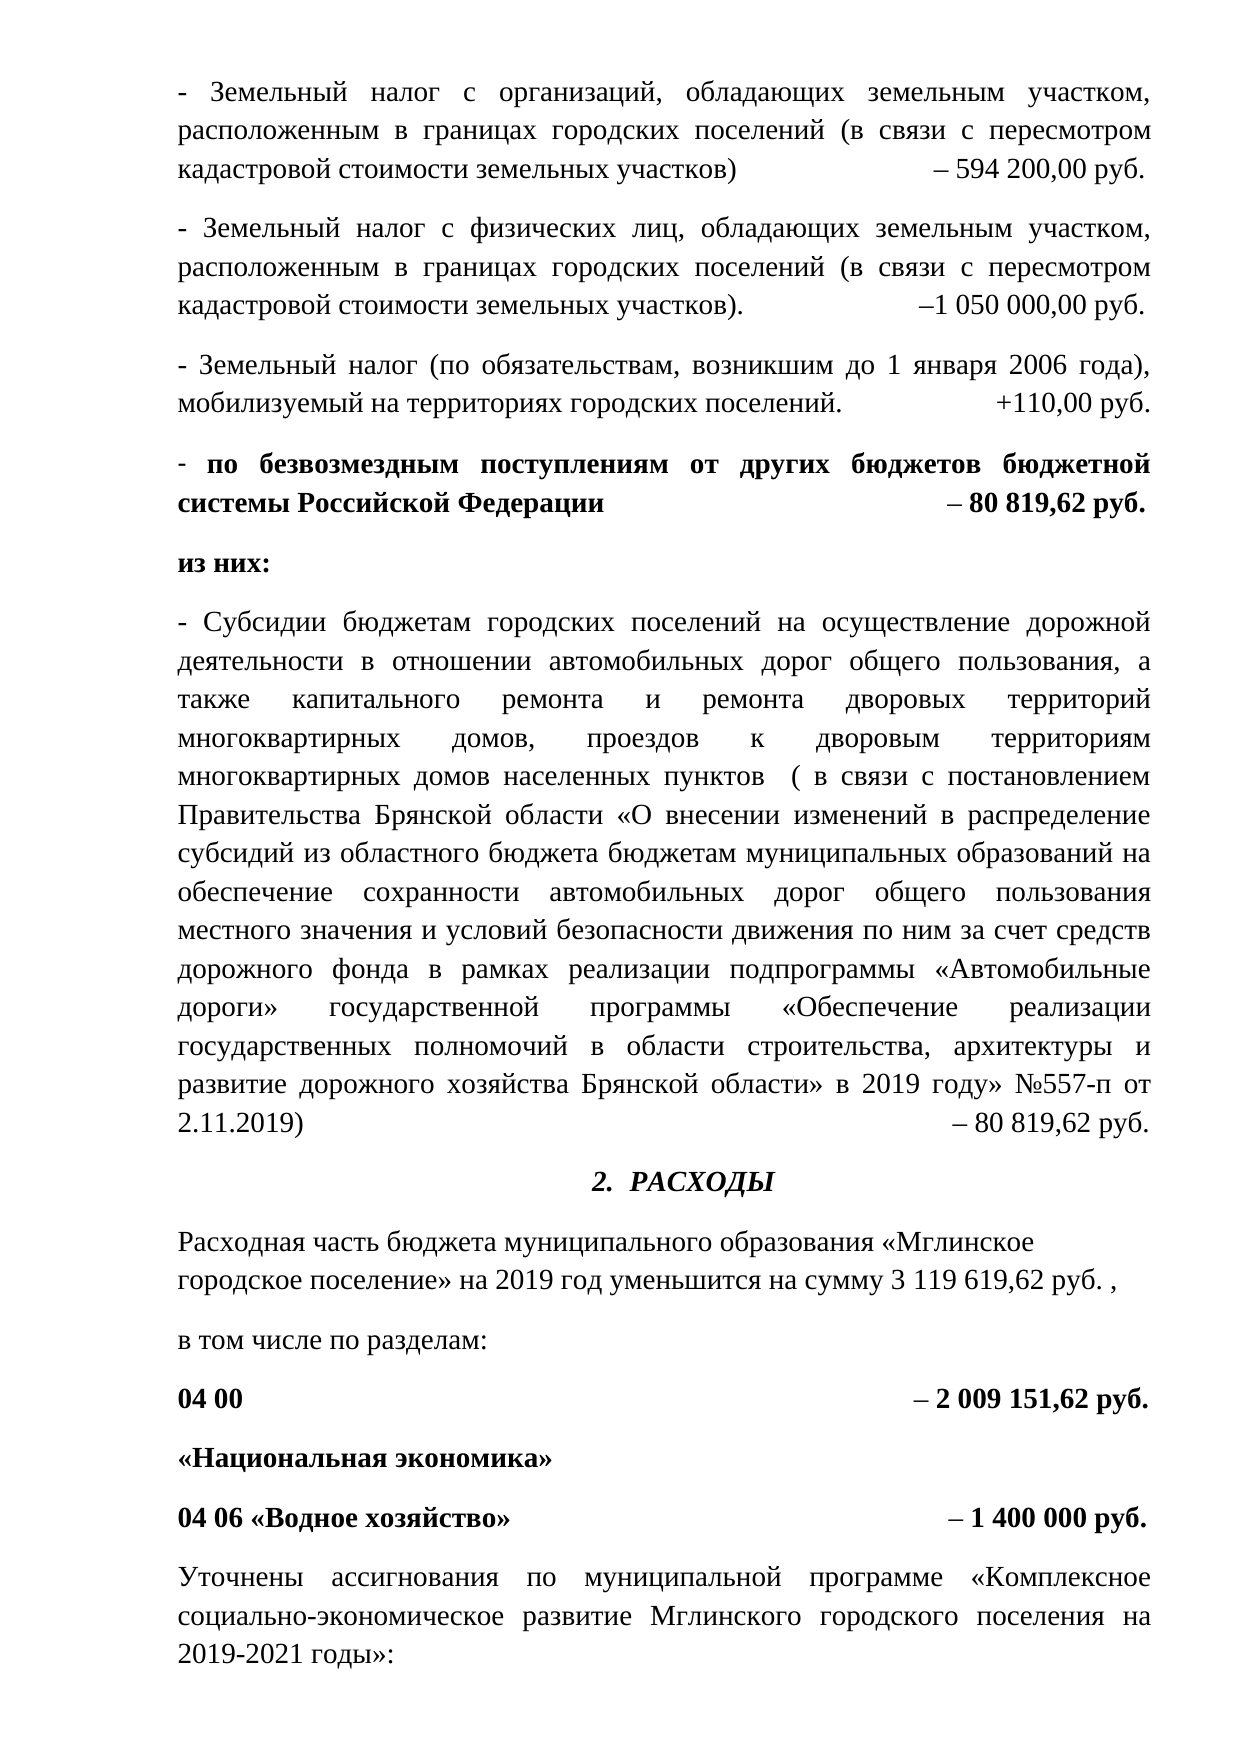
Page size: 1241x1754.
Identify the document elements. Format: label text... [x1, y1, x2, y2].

text Уточнены ассигнования по муниципальной программе «Комплексное социально-экономическое развитие Мглинского городского поселения на 2019-2021 годы»: [177, 1559, 1152, 1670]
text - Земельный налог (по обязательствам, возникшим до 1 января 2006 года), мобилизуемый на территориях городских поселений. +110,00 руб. [177, 347, 1152, 419]
text Расходная часть бюджета муниципального образования «Мглинское городское поселение» на 2019 год уменьшится на сумму 3 119 619,62 руб. , [177, 1224, 1152, 1296]
text 04 06 «Водное хозяйство» – 1 400 000 руб. [177, 1500, 1152, 1533]
text - Земельный налог с организаций, обладающих земельным участком, расположенным в границах городских поселений (в связи с пересмотром кадастровой стоимости земельных участков) – 594 200,00 руб. [177, 74, 1152, 184]
text в том числе по разделам: [177, 1322, 1152, 1355]
text из них: [177, 545, 1152, 578]
text - Земельный налог с физических лиц, обладающих земельным участком, расположенным в границах городских поселений (в связи с пересмотром кадастровой стоимости земельных участков). –1 050 000,00 руб. [177, 210, 1152, 321]
text - Субсидии бюджетам городских поселений на осуществление дорожной деятельности в отношении автомобильных дорог общего пользования, а также капитального ремонта и ремонта дворовых территорий многоквартирных домов, проездов к дворовым территориям многоквартирных домов населенных пунктов ( в связи с постановлением Правительства Брянской области «О внесении изменений в распределение субсидий из областного бюджета бюджетам муниципальных образований на обеспечение сохранности автомобильных дорог общего пользования местного значения и условий безопасности движения по ним за счет средств дорожного фонда в рамках реализации подпрограммы «Автомобильные дороги» государственной программы «Обеспечение реализации государственных полномочий в области строительства, архитектуры и развитие дорожного хозяйства Брянской области» в 2019 году» №557-п от 2.11.2019) – 80 819,62 руб. [177, 604, 1152, 1139]
text «Национальная экономика» [177, 1441, 1152, 1474]
text - по безвозмездным поступлениям от других бюджетов бюджетной системы Российской Федерации – 80 819,62 руб. [177, 445, 1152, 519]
text 04 00 – 2 009 151,62 руб. [177, 1381, 1152, 1415]
list РАСХОДЫ [215, 1164, 1152, 1198]
